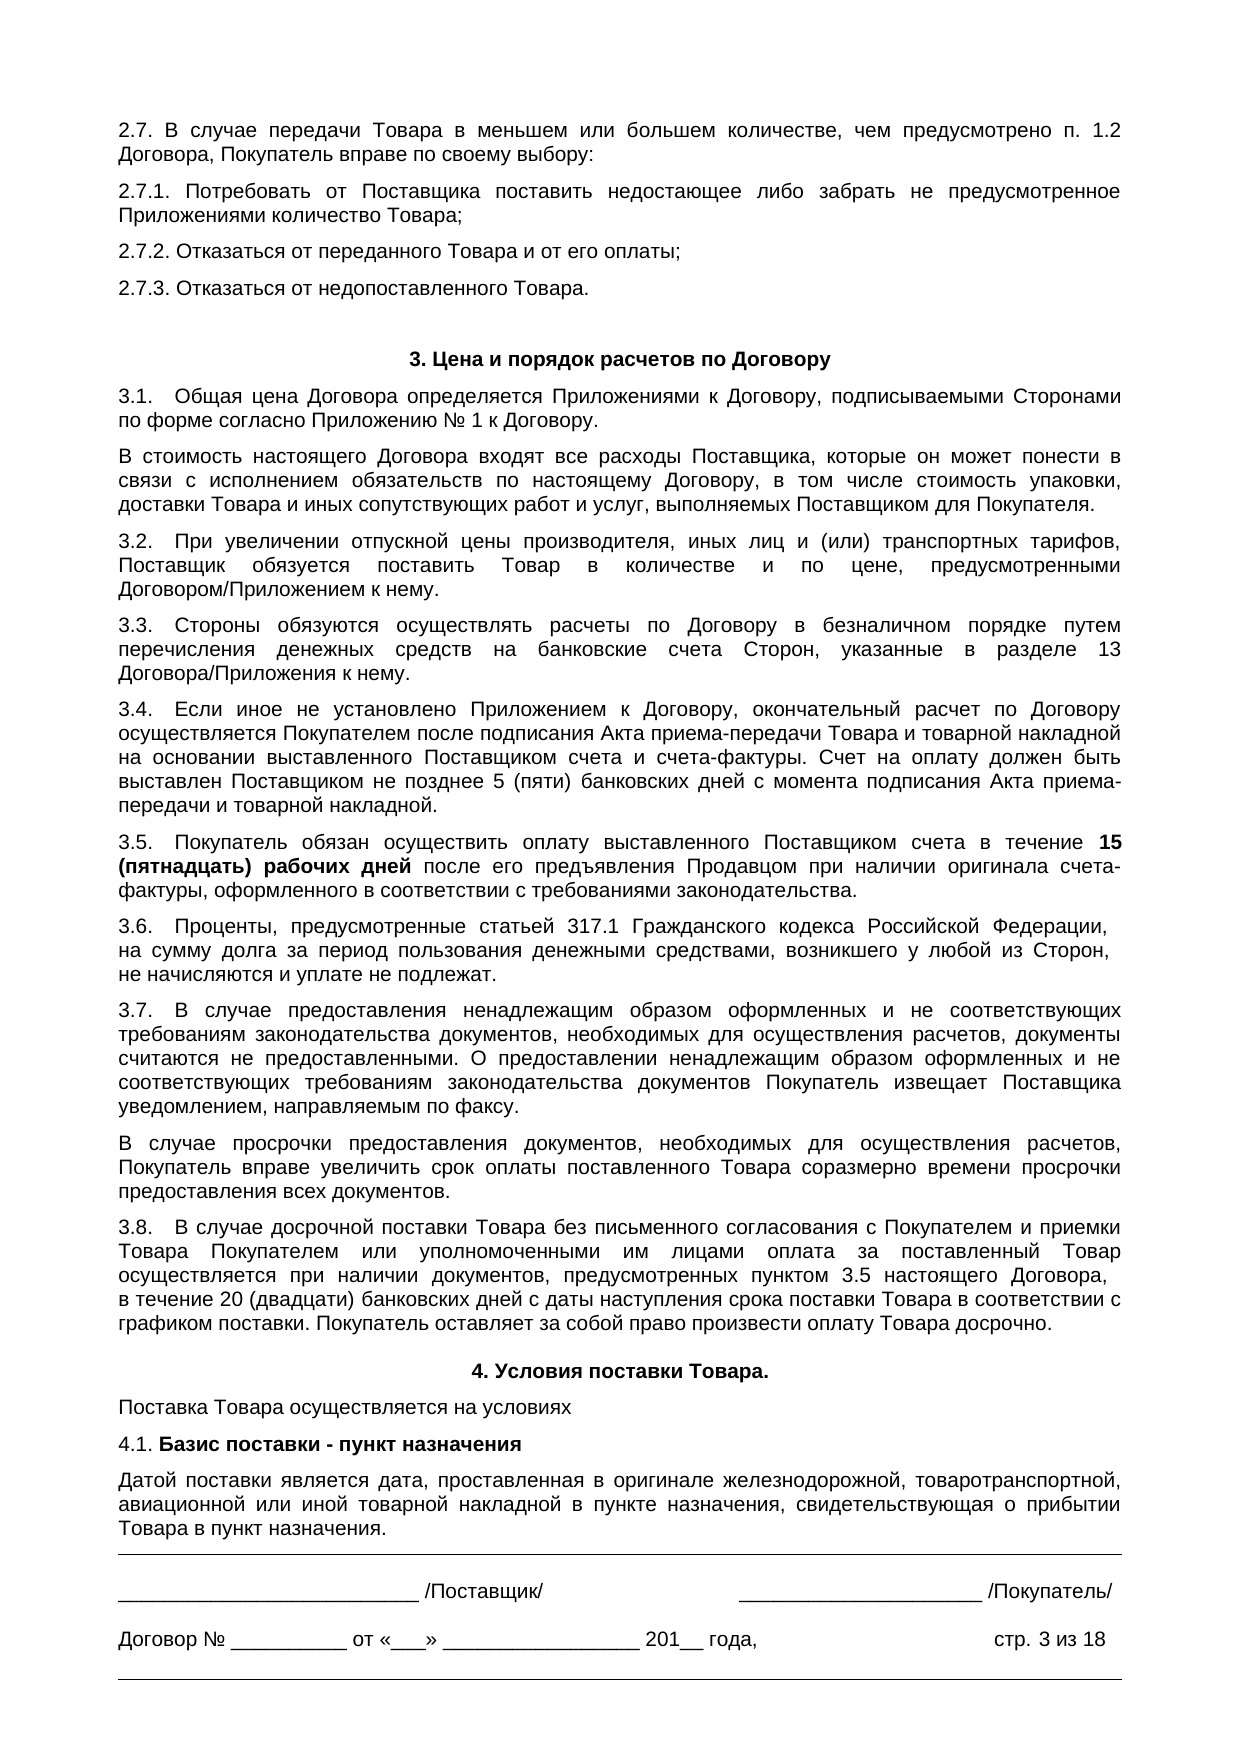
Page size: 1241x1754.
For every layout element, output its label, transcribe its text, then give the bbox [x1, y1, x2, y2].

text 2.7.1. Потребовать от Поставщика поставить недостающее либо забрать не предусмотренное Приложениями количество Товара; [118, 178, 1122, 226]
list Общая цена Договора определяется Приложениями к Договору, подписываемыми Сторонами по форме согласно Приложению № 1 к Договору. [118, 384, 1122, 432]
text Поставка Товара осуществляется на условиях [118, 1395, 1122, 1419]
text 4. Условия поставки Товара. [118, 1359, 1122, 1383]
text 2.7.3. Отказаться от недопоставленного Товара. [118, 275, 1122, 299]
text Датой поставки является дата, проставленная в оригинале железнодорожной, товаротранспортной, авиационной или иной товарной накладной в пункте назначения, свидетельствующая о прибытии Товара в пункт назначения. [118, 1468, 1122, 1540]
text 3. Цена и порядок расчетов по Договору [118, 347, 1122, 371]
list В случае предоставления ненадлежащим образом оформленных и не соответствующих требованиям законодательства документов, необходимых для осуществления расчетов, документы считаются не предоставленными. О предоставлении ненадлежащим образом оформленных и не соответствующих требованиям законодательства документов Покупатель извещает Поставщика уведомлением, направляемым по факсу. [118, 998, 1122, 1118]
text 2.7.2. Отказаться от переданного Товара и от его оплаты; [118, 239, 1122, 263]
list При увеличении отпускной цены производителя, иных лиц и (или) транспортных тарифов, Поставщик обязуется поставить Товар в количестве и по цене, предусмотренными Договором/Приложением к нему. [118, 528, 1122, 600]
list Покупатель обязан осуществить оплату выставленного Поставщиком счета в течение 15 (пятнадцать) рабочих дней после его предъявления Продавцом при наличии оригинала счета-фактуры, оформленного в соответствии с требованиями законодательства. [118, 829, 1122, 901]
text В случае просрочки предоставления документов, необходимых для осуществления расчетов, Покупатель вправе увеличить срок оплаты поставленного Товара соразмерно времени просрочки предоставления всех документов. [118, 1131, 1122, 1202]
list Проценты, предусмотренные статьей 317.1 Гражданского кодекса Российской Федерации, на сумму долга за период пользования денежными средствами, возникшего у любой из Сторон, не начисляются и уплате не подлежат. [118, 914, 1122, 986]
text 2.7. В случае передачи Товара в меньшем или большем количестве, чем предусмотрено п. 1.2 Договора, Покупатель вправе по своему выбору: [118, 118, 1122, 166]
list Если иное не установлено Приложением к Договору, окончательный расчет по Договору осуществляется Покупателем после подписания Акта приема-передачи Товара и товарной накладной на основании выставленного Поставщиком счета и счета-фактуры. Счет на оплату должен быть выставлен Поставщиком не позднее 5 (пяти) банковских дней с момента подписания Акта приема-передачи и товарной накладной. [118, 697, 1122, 817]
list Стороны обязуются осуществлять расчеты по Договору в безналичном порядке путем перечисления денежных средств на банковские счета Сторон, указанные в разделе 13 Договора/Приложения к нему. [118, 613, 1122, 685]
list В случае досрочной поставки Товара без письменного согласования с Покупателем и приемки Товара Покупателем или уполномоченными им лицами оплата за поставленный Товар осуществляется при наличии документов, предусмотренных пунктом 3.5 настоящего Договора, в течение 20 (двадцати) банковских дней с даты наступления срока поставки Товара в соответствии с графиком поставки. Покупатель оставляет за собой право произвести оплату Товара досрочно. [118, 1215, 1122, 1335]
text В стоимость настоящего Договора входят все расходы Поставщика, которые он может понести в связи с исполнением обязательств по настоящему Договору, в том числе стоимость упаковки, доставки Товара и иных сопутствующих работ и услуг, выполняемых Поставщиком для Покупателя. [118, 444, 1122, 516]
text 4.1. Базис поставки - пункт назначения [118, 1432, 1122, 1456]
